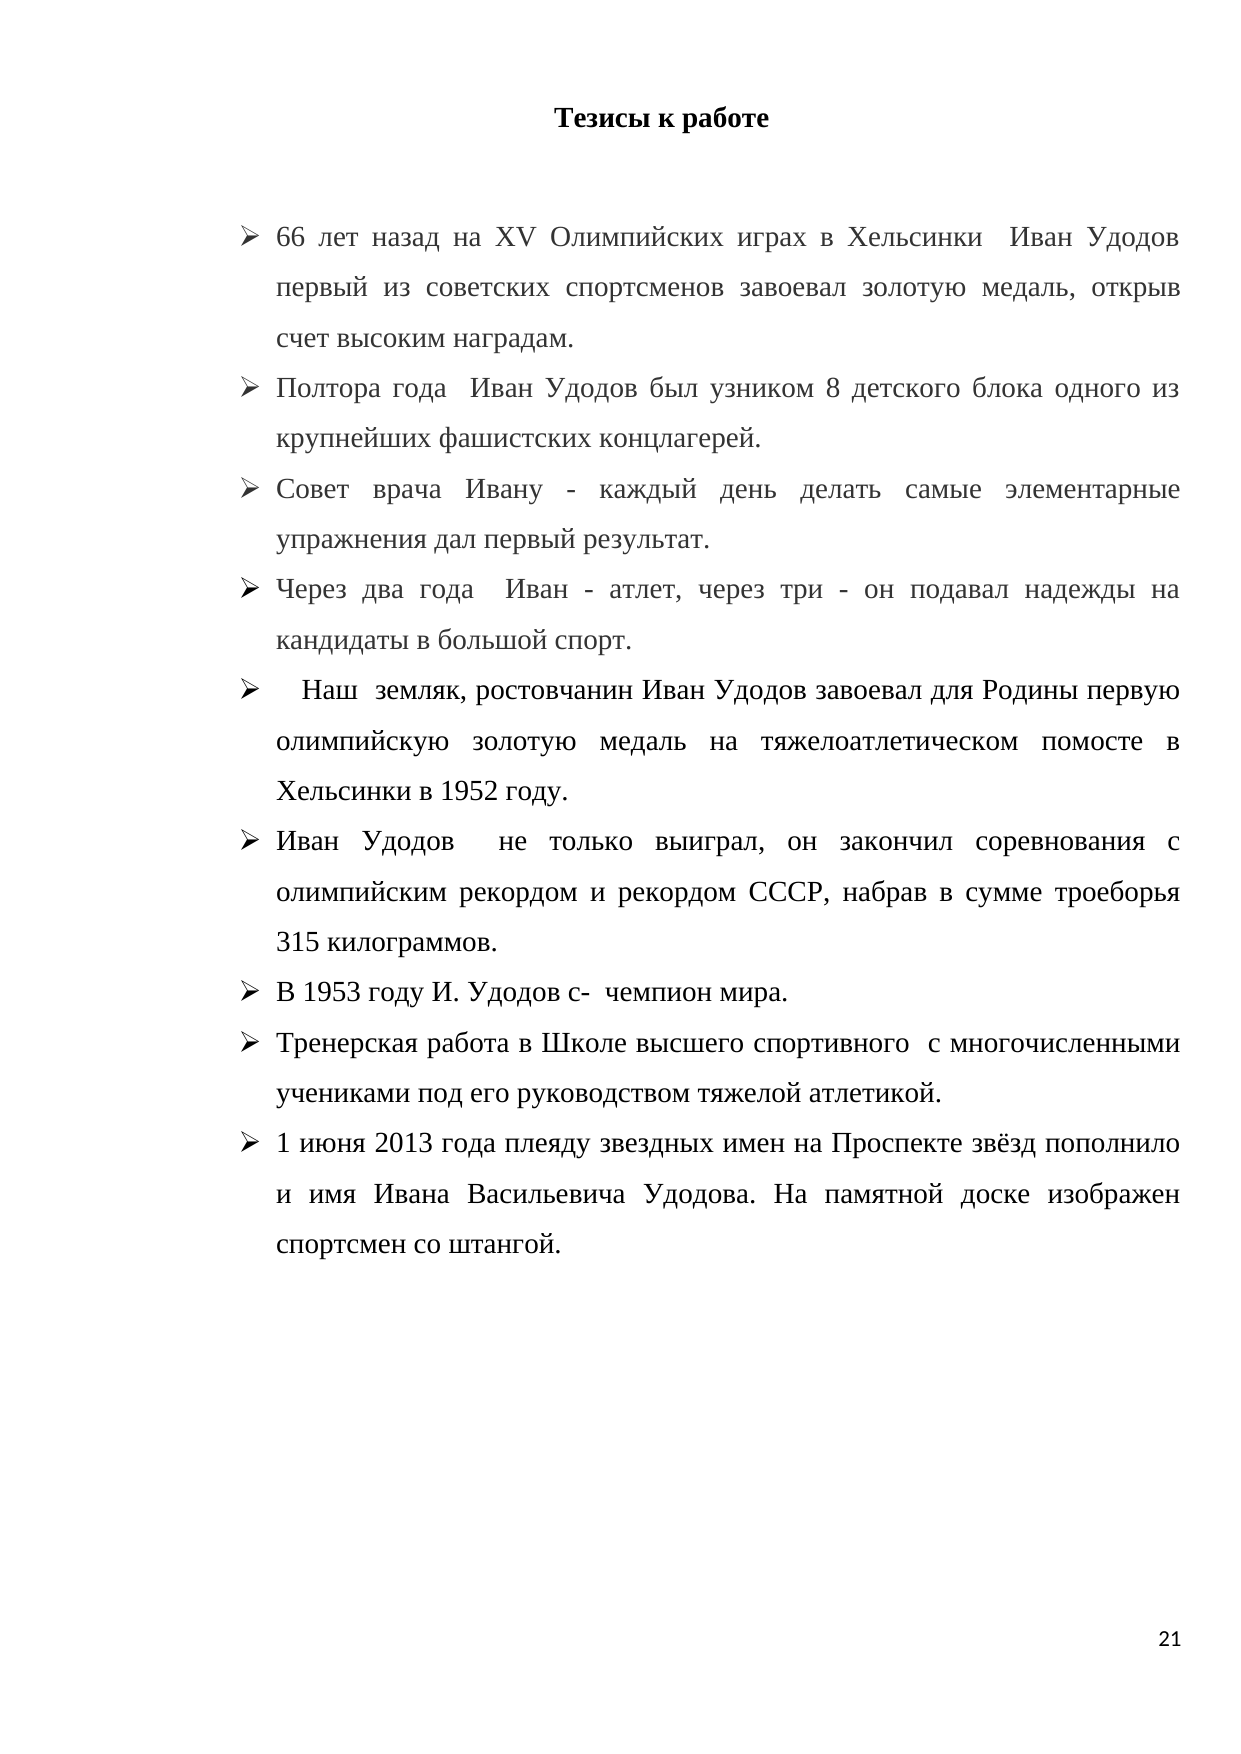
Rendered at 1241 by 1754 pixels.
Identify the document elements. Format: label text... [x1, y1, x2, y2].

list Наш земляк, ростовчанин Иван Удодов завоевал для Родины первую олимпийскую золотую медаль на тяжелоатлетическом помосте в Хельсинки в 1952 году. [238, 672, 1181, 807]
list Тренерская работа в Школе высшего спортивного с многочисленными учениками под его руководством тяжелой атлетикой. [238, 1025, 1181, 1109]
list В 1953 году И. Удодов с- чемпион мира. [238, 974, 1181, 1008]
list 66 лет назад на XV Олимпийских играх в Хельсинки Иван Удодов первый из советских спортсменов завоевал золотую медаль, открыв счет высоким наградам. [238, 219, 1181, 353]
list Через два года Иван - атлет, через три - он подавал надежды на кандидаты в большой спорт. [238, 572, 1181, 656]
list Совет врача Ивану - каждый день делать самые элементарные упражнения дал первый результат. [238, 471, 1181, 555]
list Полтора года Иван Удодов был узником 8 детского блока одного из крупнейших фашистских концлагерей. [238, 370, 1181, 454]
text Тезисы к работе [142, 100, 1181, 134]
list 1 июня 2013 года плеяду звездных имен на Проспекте звёзд пополнило и имя Ивана Васильевича Удодова. На памятной доске изображен спортсмен со штангой. [238, 1126, 1181, 1260]
list Иван Удодов не только выиграл, он закончил соревнования с олимпийским рекордом и рекордом СССР, набрав в сумме троеборья 315 килограммов. [238, 823, 1181, 958]
